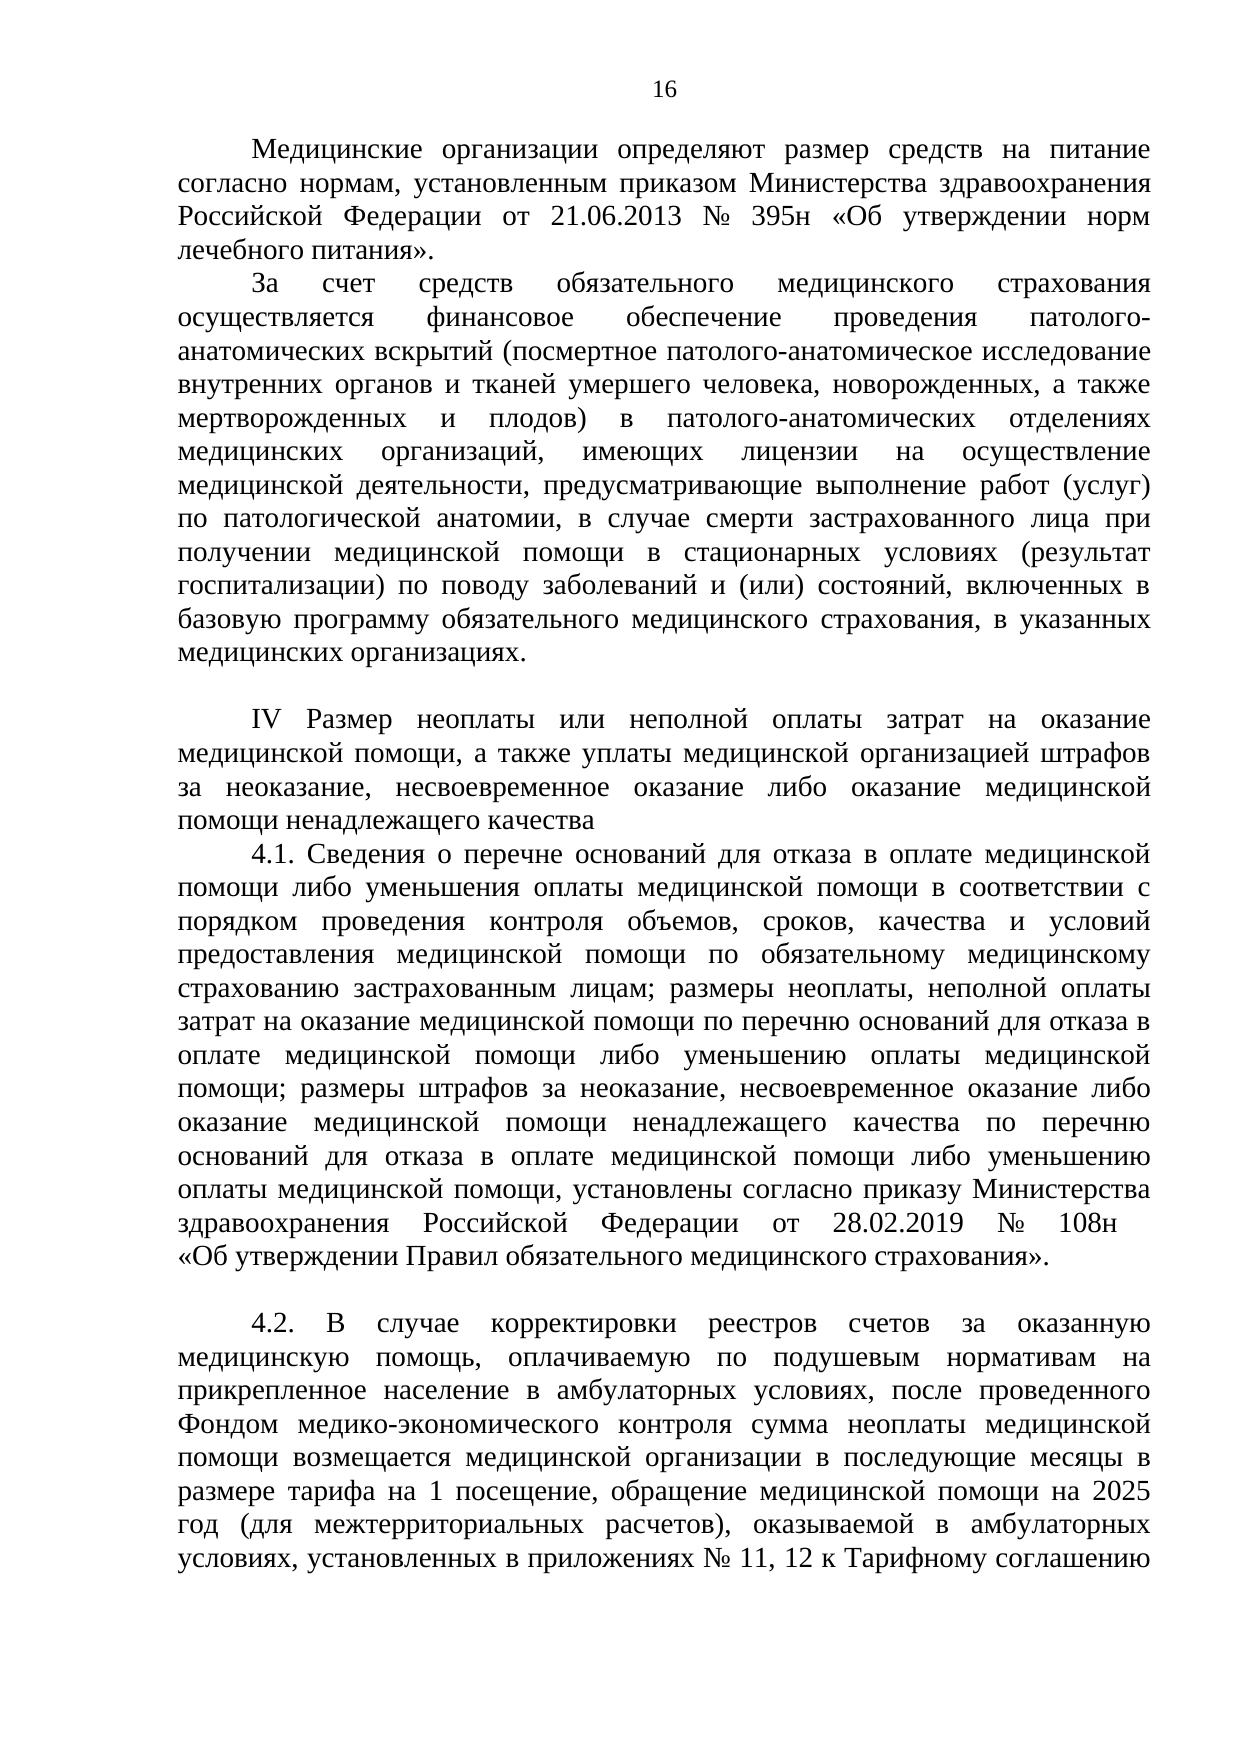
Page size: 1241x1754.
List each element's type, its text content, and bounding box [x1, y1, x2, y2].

title 4.1. Сведения о перечне оснований для отказа в оплате медицинской помощи либо уменьшения оплаты медицинской помощи в соответствии с порядком проведения контроля объемов, сроков, качества и условий предоставления медицинской помощи по обязательному медицинскому страхованию застрахованным лицам; размеры неоплаты, неполной оплаты затрат на оказание медицинской помощи по перечню оснований для отказа в оплате медицинской помощи либо уменьшению оплаты медицинской помощи; размеры штрафов за неоказание, несвоевременное оказание либо оказание медицинской помощи ненадлежащего качества по перечню оснований для отказа в оплате медицинской помощи либо уменьшению оплаты медицинской помощи, установлены согласно приказу Министерства здравоохранения Российской Федерации от 28.02.2019 № 108н «Об утверждении Правил обязательного медицинского страхования». [177, 836, 1152, 1272]
text За счет средств обязательного медицинского страхования осуществляется финансовое обеспечение проведения патолого-анатомических вскрытий (посмертное патолого-анатомическое исследование внутренних органов и тканей умершего человека, новорожденных, а также мертворожденных и плодов) в патолого-анатомических отделениях медицинских организаций, имеющих лицензии на осуществление медицинской деятельности, предусматривающие выполнение работ (услуг) по патологической анатомии, в случае смерти застрахованного лица при получении медицинской помощи в стационарных условиях (результат госпитализации) по поводу заболеваний и (или) состояний, включенных в базовую программу обязательного медицинского страхования, в указанных медицинских организациях. [177, 266, 1152, 668]
list IV Размер неоплаты или неполной оплаты затрат на оказание медицинской помощи, а также уплаты медицинской организацией штрафов за неоказание, несвоевременное оказание либо оказание медицинской помощи ненадлежащего качества [177, 702, 1152, 836]
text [177, 1305, 1152, 1574]
text Медицинские организации определяют размер средств на питание согласно нормам, установленным приказом Министерства здравоохранения Российской Федерации от 21.06.2013 № 395н «Об утверждении норм лечебного питания». [177, 131, 1152, 266]
